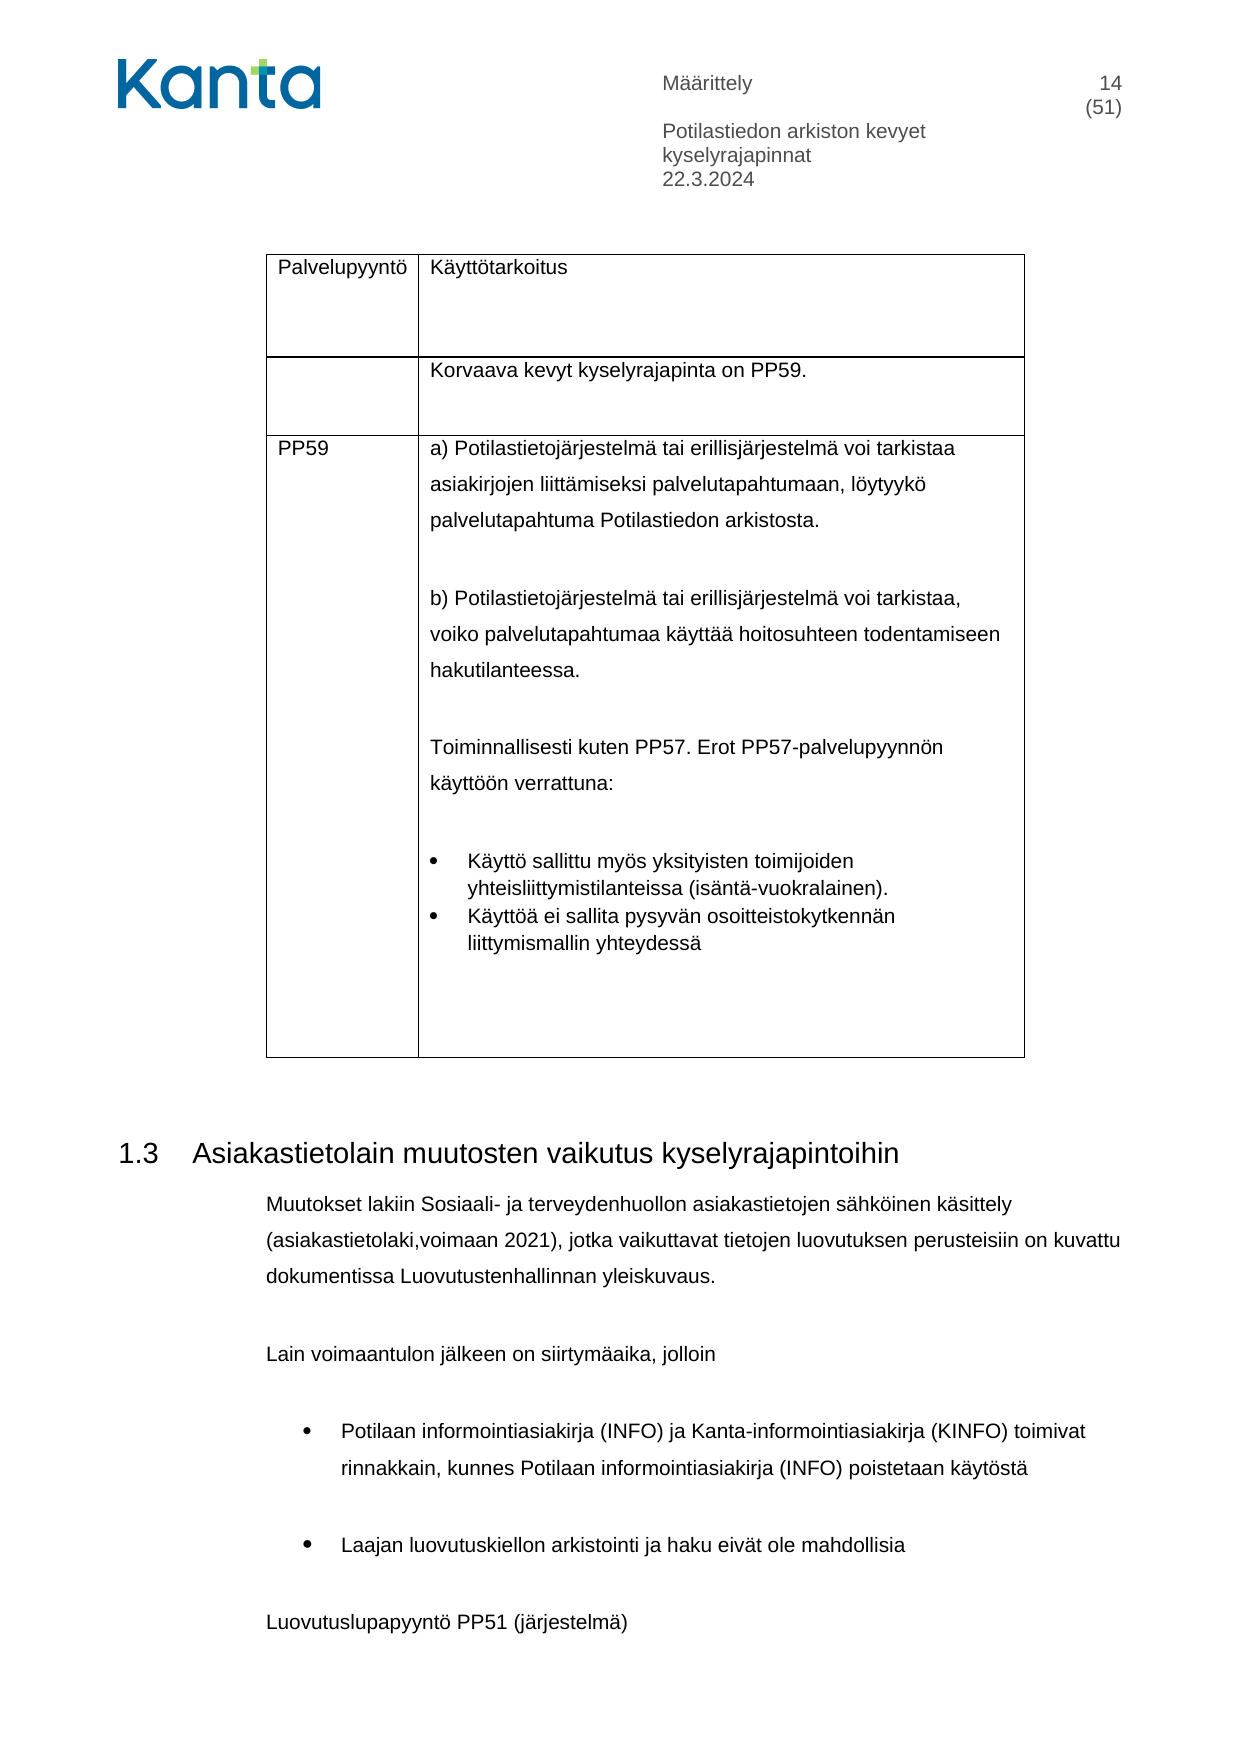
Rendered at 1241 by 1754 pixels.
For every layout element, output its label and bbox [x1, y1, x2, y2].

picture [118, 59, 321, 109]
